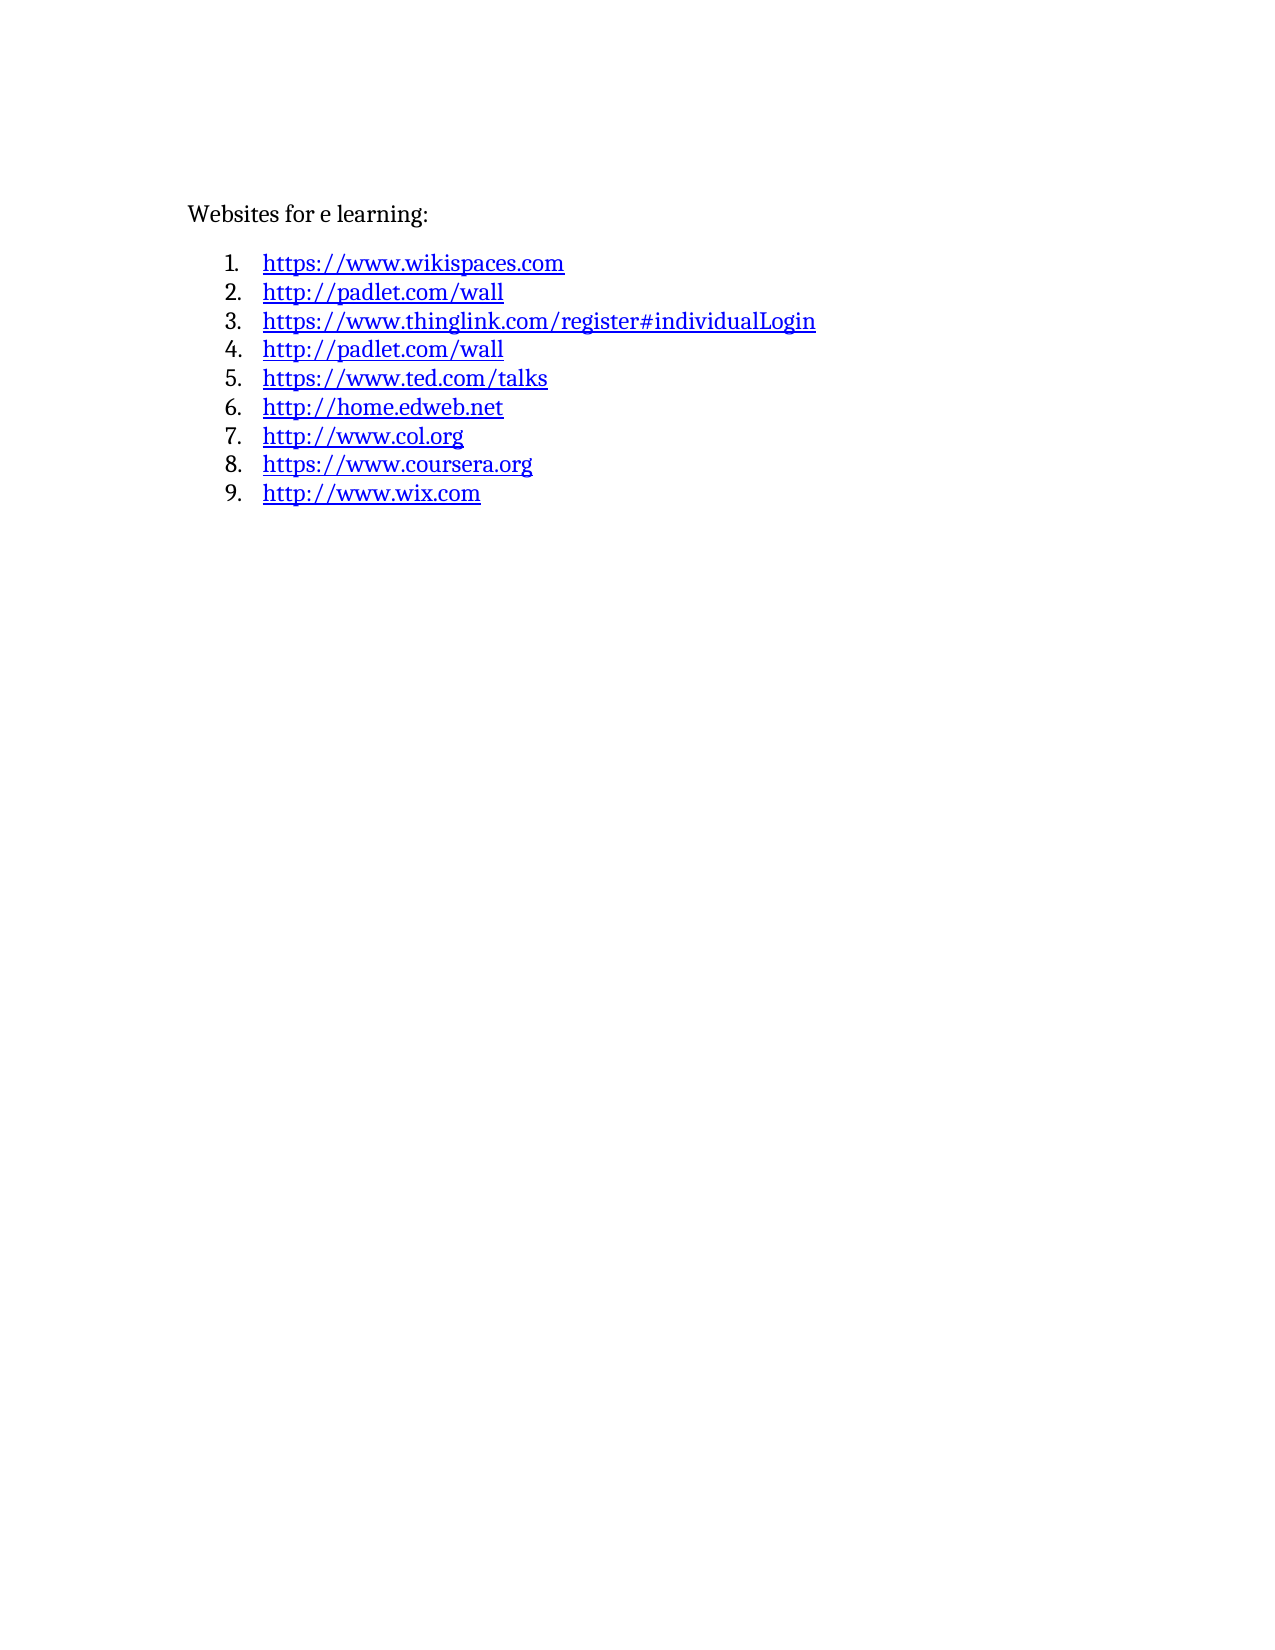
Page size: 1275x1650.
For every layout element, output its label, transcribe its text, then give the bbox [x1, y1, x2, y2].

text Websites for e learning: [187, 199, 1087, 228]
list http://www.col.org [225, 422, 1087, 450]
list https://www.ted.com/talks [225, 364, 1087, 393]
list https://www.coursera.org [225, 450, 1087, 479]
list https://www.thinglink.com/register#individualLogin [225, 307, 1087, 335]
list http://home.edweb.net [225, 393, 1087, 422]
list http://www.wix.com [225, 479, 1087, 508]
list http://padlet.com/wall [225, 335, 1087, 364]
list https://www.wikispaces.com [225, 249, 1087, 278]
list http://padlet.com/wall [225, 278, 1087, 307]
